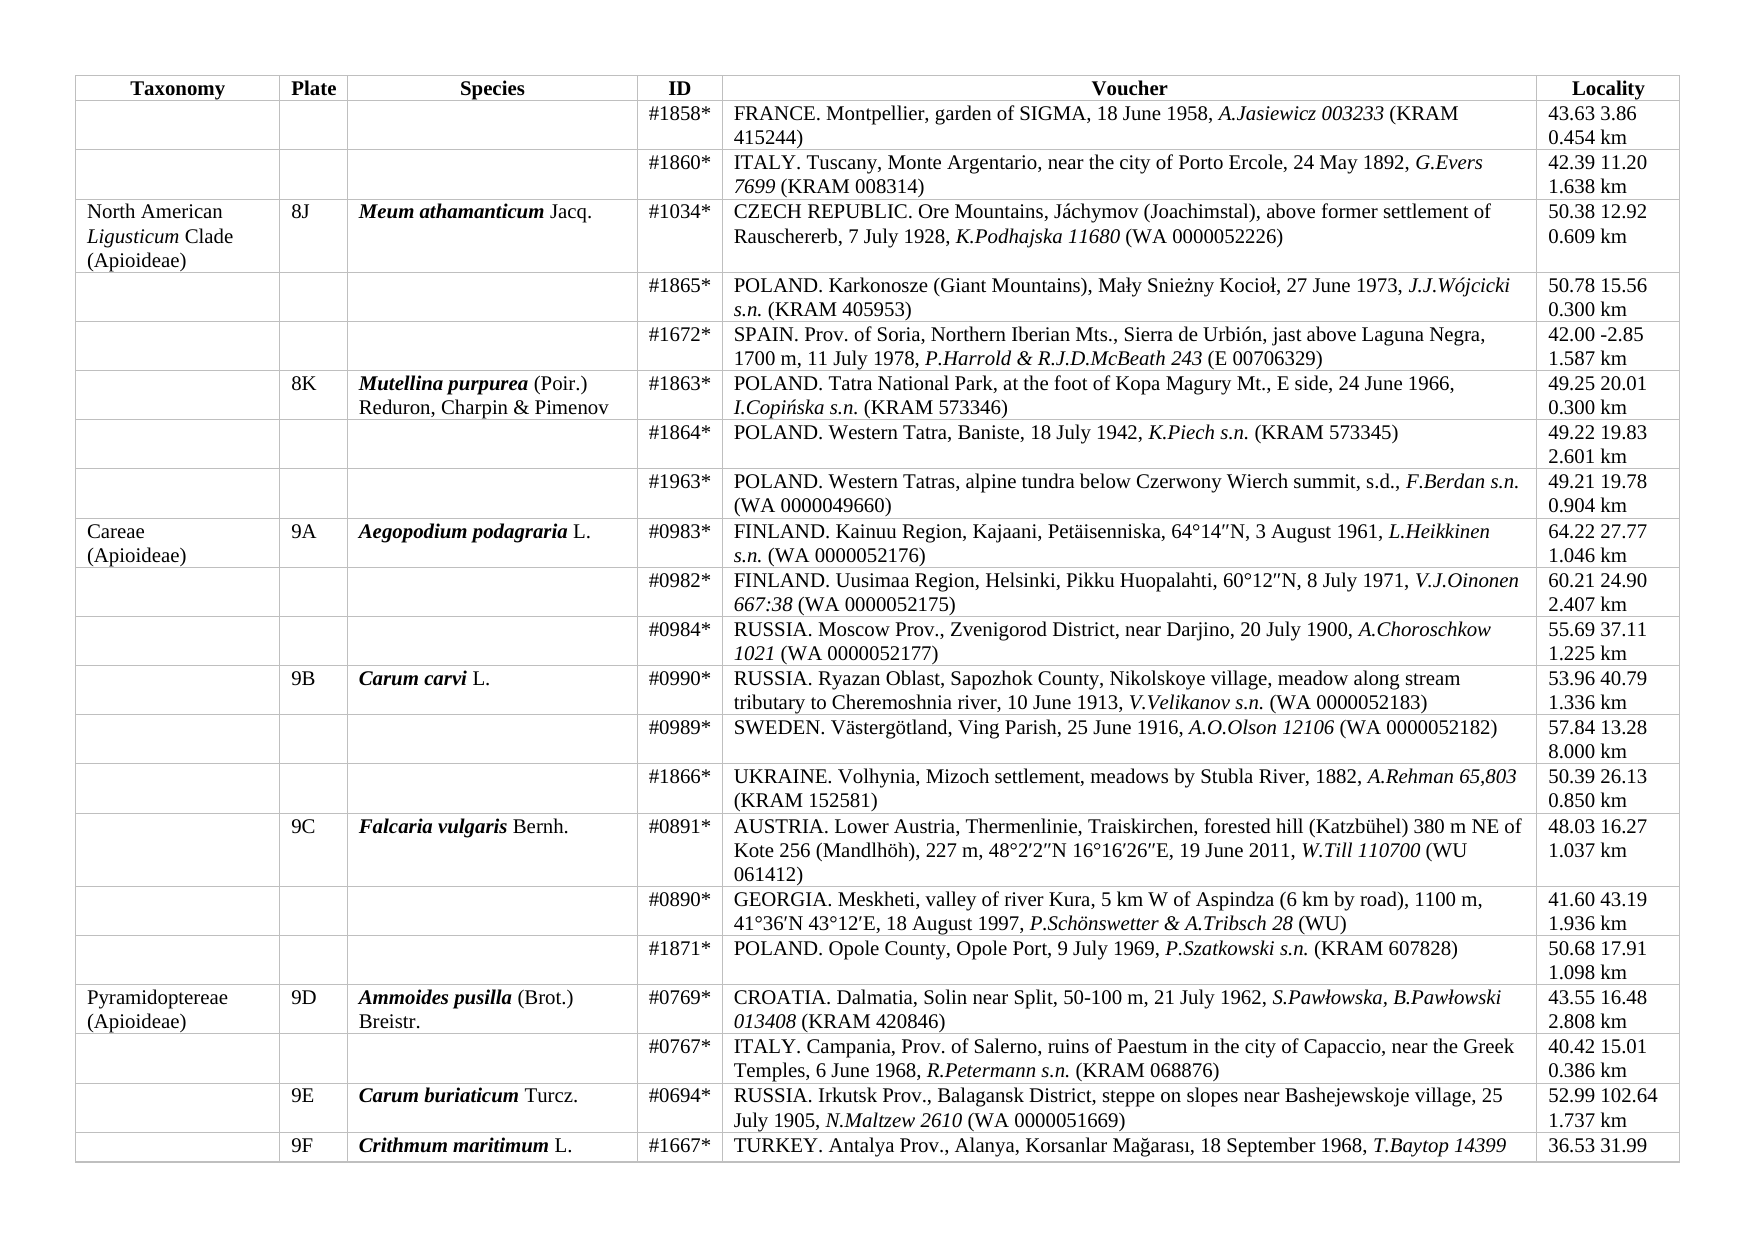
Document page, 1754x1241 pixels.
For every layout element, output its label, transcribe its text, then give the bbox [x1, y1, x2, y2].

table_cell 8K [280, 371, 347, 419]
table_cell [76, 568, 279, 616]
table_cell 48.03 16.27 1.037 km [1537, 814, 1679, 886]
table_cell [280, 322, 347, 370]
table_cell [280, 617, 347, 665]
table_cell [348, 1034, 637, 1082]
table_cell POLAND. Tatra National Park, at the foot of Kopa Magury Mt., E side, 24 June 1966, I.Copińska s.n. (KRAM 573346) [723, 371, 1536, 419]
table_cell Pyramidoptereae (Apioideae) [76, 985, 279, 1033]
table_cell [76, 814, 279, 886]
table_cell [76, 666, 279, 714]
table_cell 42.00 -2.85 1.587 km [1537, 322, 1679, 370]
table_cell 43.55 16.48 2.808 km [1537, 985, 1679, 1033]
table_cell 36.53 31.99 0.450 km [1537, 1133, 1679, 1161]
table_cell Aegopodium podagraria L. [348, 519, 637, 567]
table_cell 49.22 19.83 2.601 km [1537, 420, 1679, 468]
table_cell [76, 273, 279, 321]
table_cell [348, 101, 637, 149]
table_cell #1034* [638, 200, 722, 272]
table_cell [76, 887, 279, 935]
table_cell 55.69 37.11 1.225 km [1537, 617, 1679, 665]
table_cell [348, 420, 637, 468]
table_cell #1863* [638, 371, 722, 419]
table_cell [76, 1034, 279, 1082]
table_cell [280, 420, 347, 468]
table_cell 9C [280, 814, 347, 886]
table_cell [280, 764, 347, 812]
table_cell #1672* [638, 322, 722, 370]
table_cell Carum buriaticum Turcz. [348, 1084, 637, 1132]
table_cell [76, 1084, 279, 1132]
table_cell 64.22 27.77 1.046 km [1537, 519, 1679, 567]
table_cell #1864* [638, 420, 722, 468]
table_cell #0769* [638, 985, 722, 1033]
table_cell [76, 764, 279, 812]
table_cell FINLAND. Kainuu Region, Kajaani, Petäisenniska, 64°14″N, 3 August 1961, L.Heikkinen s.n. (WA 0000052176) [723, 519, 1536, 567]
table_cell [348, 715, 637, 763]
table_cell [76, 936, 279, 984]
table_cell [280, 469, 347, 517]
table_cell [76, 1133, 279, 1161]
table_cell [723, 1133, 1536, 1161]
table_cell 60.21 24.90 2.407 km [1537, 568, 1679, 616]
table_cell #1866* [638, 764, 722, 812]
table_header Locality [1537, 76, 1679, 100]
table_cell AUSTRIA. Lower Austria, Thermenlinie, Traiskirchen, forested hill (Katzbühel) 380 m NE of Kote 256 (Mandlhöh), 227 m, 48°2′2″N 16°16′26″E, 19 June 2011, W.Till 110700 (WU 061412) [723, 814, 1536, 886]
table_cell [280, 1034, 347, 1082]
table_cell #1858* [638, 101, 722, 149]
table_cell 49.21 19.78 0.904 km [1537, 469, 1679, 517]
table_cell [280, 101, 347, 149]
table_cell SPAIN. Prov. of Soria, Northern Iberian Mts., Sierra de Urbión, jast above Laguna Negra, 1700 m, 11 July 1978, P.Harrold & R.J.D.McBeath 243 (E 00706329) [723, 322, 1536, 370]
table_cell RUSSIA. Ryazan Oblast, Sapozhok County, Nikolskoye village, meadow along stream tributary to Cheremoshnia river, 10 June 1913, V.Velikanov s.n. (WA 0000052183) [723, 666, 1536, 714]
table_cell GEORGIA. Meskheti, valley of river Kura, 5 km W of Aspindza (6 km by road), 1100 m, 41°36′N 43°12′E, 18 August 1997, P.Schönswetter & A.Tribsch 28 (WU) [723, 887, 1536, 935]
table_cell [76, 101, 279, 149]
table_cell Meum athamanticum Jacq. [348, 200, 637, 272]
table_cell #0990* [638, 666, 722, 714]
table_cell 9A [280, 519, 347, 567]
table_cell [348, 887, 637, 935]
table_cell #1860* [638, 150, 722, 198]
table_cell 53.96 40.79 1.336 km [1537, 666, 1679, 714]
table_cell UKRAINE. Volhynia, Mizoch settlement, meadows by Stubla River, 1882, A.Rehman 65,803 (KRAM 152581) [723, 764, 1536, 812]
table_cell RUSSIA. Irkutsk Prov., Balagansk District, steppe on slopes near Bashejewskoje village, 25 July 1905, N.Maltzew 2610 (WA 0000051669) [723, 1084, 1536, 1132]
table_cell 57.84 13.28 8.000 km [1537, 715, 1679, 763]
table_cell #0989* [638, 715, 722, 763]
table_cell CZECH REPUBLIC. Ore Mountains, Jáchymov (Joachimstal), above former settlement of Rauschererb, 7 July 1928, K.Podhajska 11680 (WA 0000052226) [723, 200, 1536, 272]
table_cell [280, 273, 347, 321]
table_cell [280, 568, 347, 616]
table_cell #0767* [638, 1034, 722, 1082]
table_cell [280, 887, 347, 935]
table_cell Careae (Apioideae) [76, 519, 279, 567]
table_header Species [348, 76, 637, 100]
table_cell RUSSIA. Moscow Prov., Zvenigorod District, near Darjino, 20 July 1900, A.Choroschkow 1021 (WA 0000052177) [723, 617, 1536, 665]
table_cell 9B [280, 666, 347, 714]
table_cell #0984* [638, 617, 722, 665]
table_cell [348, 764, 637, 812]
table_cell [348, 617, 637, 665]
table_cell ITALY. Campania, Prov. of Salerno, ruins of Paestum in the city of Capaccio, near the Greek Temples, 6 June 1968, R.Petermann s.n. (KRAM 068876) [723, 1034, 1536, 1082]
table_cell 50.68 17.91 1.098 km [1537, 936, 1679, 984]
table_cell CROATIA. Dalmatia, Solin near Split, 50-100 m, 21 July 1962, S.Pawłowska, B.Pawłowski 013408 (KRAM 420846) [723, 985, 1536, 1033]
table_cell POLAND. Western Tatras, alpine tundra below Czerwony Wierch summit, s.d., F.Berdan s.n. (WA 0000049660) [723, 469, 1536, 517]
table_cell ITALY. Tuscany, Monte Argentario, near the city of Porto Ercole, 24 May 1892, G.Evers 7699 (KRAM 008314) [723, 150, 1536, 198]
table_cell 50.78 15.56 0.300 km [1537, 273, 1679, 321]
table_cell 9E [280, 1084, 347, 1132]
table_cell 49.25 20.01 0.300 km [1537, 371, 1679, 419]
table_cell 50.38 12.92 0.609 km [1537, 200, 1679, 272]
table_cell [76, 420, 279, 468]
table_cell [76, 150, 279, 198]
table_cell 40.42 15.01 0.386 km [1537, 1034, 1679, 1082]
table_header Taxonomy [76, 76, 279, 100]
table_cell [76, 322, 279, 370]
table_header Voucher [723, 76, 1536, 100]
table_cell POLAND. Karkonosze (Giant Mountains), Mały Snieżny Kocioł, 27 June 1973, J.J.Wójcicki s.n. (KRAM 405953) [723, 273, 1536, 321]
table_cell [76, 617, 279, 665]
table_cell 8J [280, 200, 347, 272]
table_cell #1963* [638, 469, 722, 517]
table_cell SWEDEN. Västergötland, Ving Parish, 25 June 1916, A.O.Olson 12106 (WA 0000052182) [723, 715, 1536, 763]
table_cell POLAND. Western Tatra, Baniste, 18 July 1942, K.Piech s.n. (KRAM 573345) [723, 420, 1536, 468]
table_cell [348, 568, 637, 616]
table_cell Mutellina purpurea (Poir.) Reduron, Charpin & Pimenov [348, 371, 637, 419]
table_cell North American Ligusticum Clade (Apioideae) [76, 200, 279, 272]
table_cell [348, 936, 637, 984]
table_cell #0694* [638, 1084, 722, 1132]
table_cell 43.63 3.86 0.454 km [1537, 101, 1679, 149]
table_cell 42.39 11.20 1.638 km [1537, 150, 1679, 198]
table_cell #0890* [638, 887, 722, 935]
table_cell FRANCE. Montpellier, garden of SIGMA, 18 June 1958, A.Jasiewicz 003233 (KRAM 415244) [723, 101, 1536, 149]
table_header ID [638, 76, 722, 100]
table_cell [348, 150, 637, 198]
table_cell POLAND. Opole County, Opole Port, 9 July 1969, P.Szatkowski s.n. (KRAM 607828) [723, 936, 1536, 984]
table_header Plate [280, 76, 347, 100]
table_cell #1865* [638, 273, 722, 321]
table_cell [280, 936, 347, 984]
table_cell [76, 715, 279, 763]
table_cell [280, 715, 347, 763]
table_cell #1871* [638, 936, 722, 984]
table_cell 52.99 102.64 1.737 km [1537, 1084, 1679, 1132]
table_cell 9F [280, 1133, 347, 1161]
table_cell [348, 322, 637, 370]
table_cell [280, 150, 347, 198]
table_cell Falcaria vulgaris Bernh. [348, 814, 637, 886]
table_cell [348, 469, 637, 517]
table_cell #1667* [638, 1133, 722, 1161]
table_cell 9D [280, 985, 347, 1033]
table_cell FINLAND. Uusimaa Region, Helsinki, Pikku Huopalahti, 60°12″N, 8 July 1971, V.J.Oinonen 667:38 (WA 0000052175) [723, 568, 1536, 616]
table_cell Carum carvi L. [348, 666, 637, 714]
table_cell #0982* [638, 568, 722, 616]
table_cell [76, 371, 279, 419]
table_cell Ammoides pusilla (Brot.) Breistr. [348, 985, 637, 1033]
table_cell Crithmum maritimum L. [348, 1133, 637, 1161]
table_cell [76, 469, 279, 517]
table_cell #0891* [638, 814, 722, 886]
table_cell #0983* [638, 519, 722, 567]
table_cell 50.39 26.13 0.850 km [1537, 764, 1679, 812]
table_cell 41.60 43.19 1.936 km [1537, 887, 1679, 935]
table_cell [348, 273, 637, 321]
